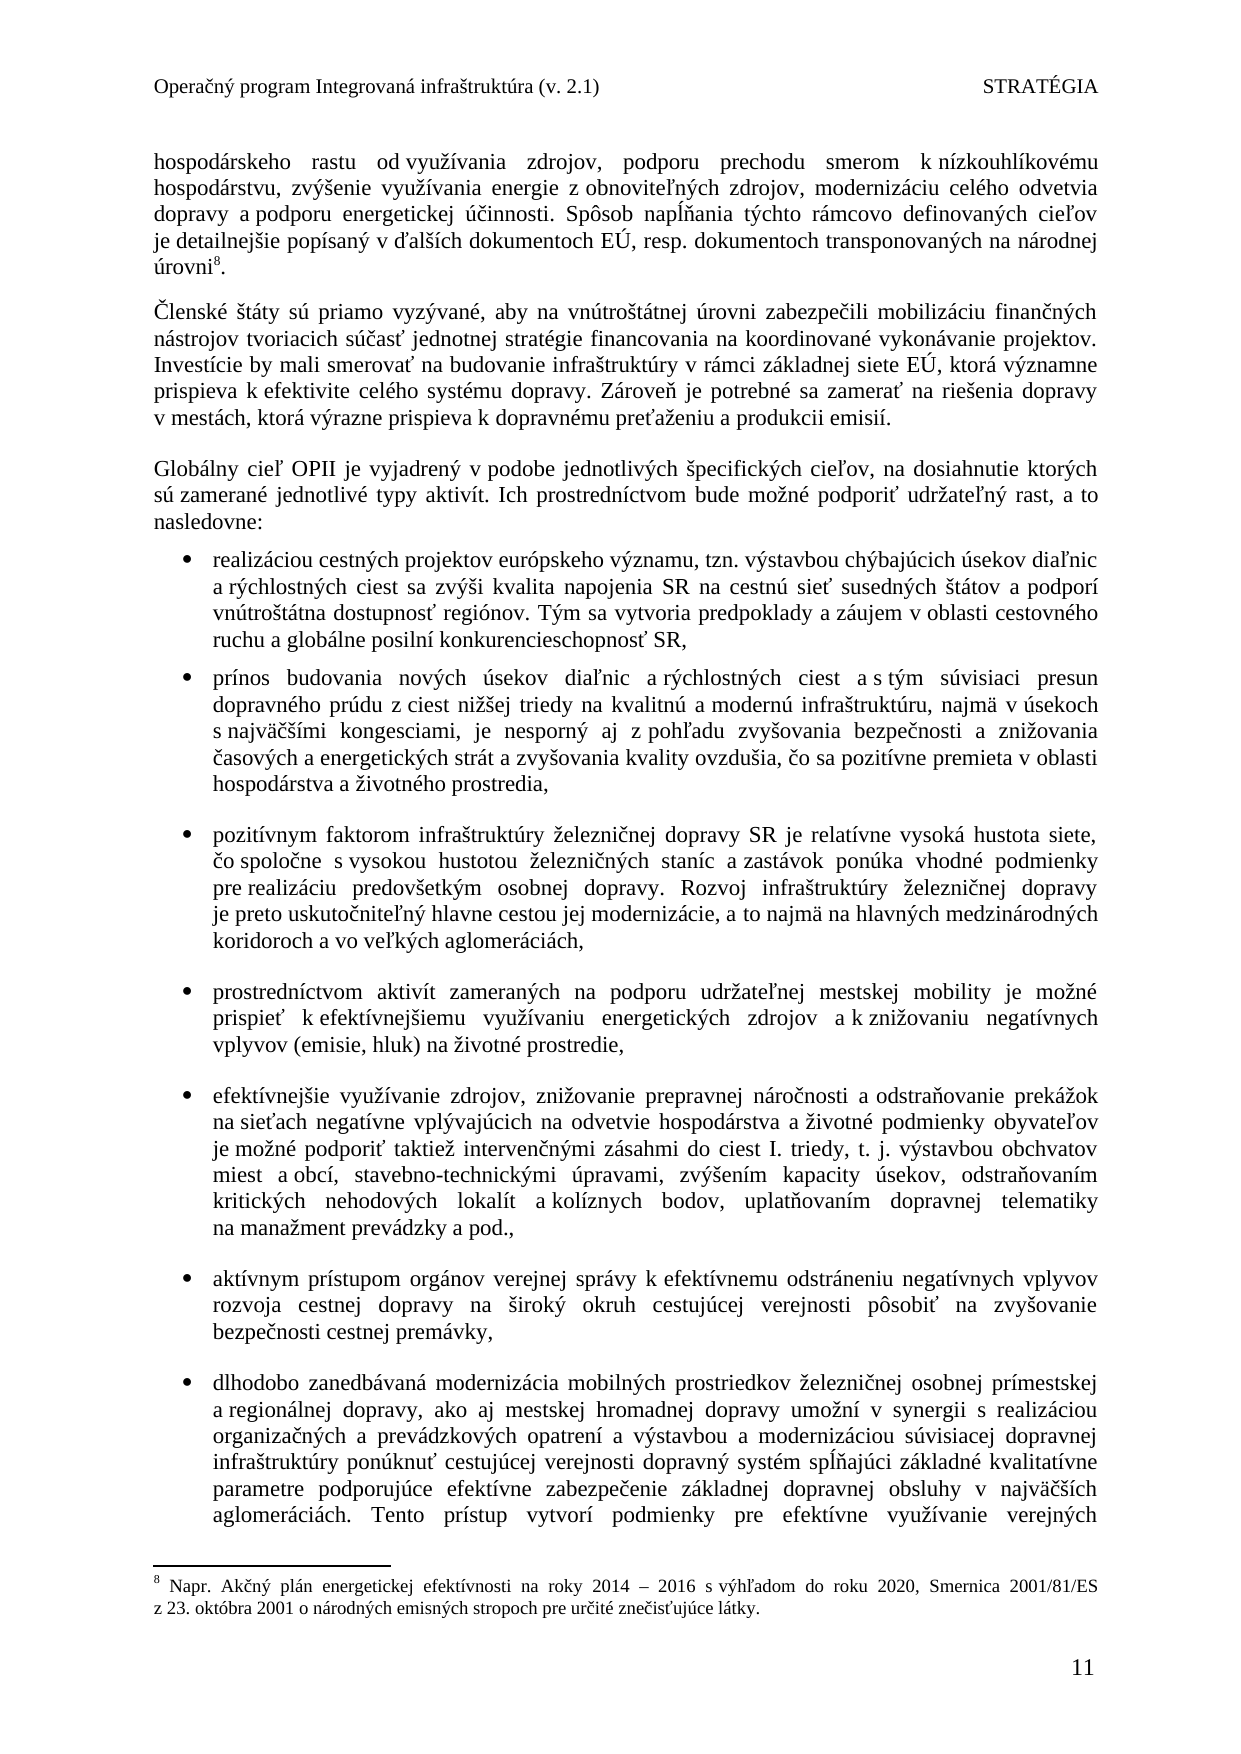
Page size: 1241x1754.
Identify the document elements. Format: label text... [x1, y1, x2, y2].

list efektívnejšie využívanie zdrojov, znižovanie prepravnej náročnosti a odstraňovanie prekážok na sieťach negatívne vplývajúcich na odvetvie hospodárstva a životné podmienky obyvateľov je možné podporiť taktiež intervenčnými zásahmi do ciest I. triedy, t. j. výstavbou obchvatov miest a obcí, stavebno-technickými úpravami, zvýšením kapacity úsekov, odstraňovaním kritických nehodových lokalít a kolíznych bodov, uplatňovaním dopravnej telematiky na manažment prevádzky a pod., [183, 1082, 1098, 1240]
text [153, 148, 1098, 279]
list prostredníctvom aktivít zameraných na podporu udržateľnej mestskej mobility je možné prispieť k efektívnejšiemu využívaniu energetických zdrojov a k znižovaniu negatívnych vplyvov (emisie, hluk) na životné prostredie, [183, 978, 1098, 1057]
list prínos budovania nových úsekov diaľnic a rýchlostných ciest a s tým súvisiaci presun dopravného prúdu z ciest nižšej triedy na kvalitnú a modernú infraštruktúru, najmä v úsekoch s najväčšími kongesciami, je nesporný aj z pohľadu zvyšovania bezpečnosti a znižovania časových a energetických strát a zvyšovania kvality ovzdušia, čo sa pozitívne premieta v oblasti hospodárstva a životného prostredia, [183, 664, 1098, 796]
text Členské štáty sú priamo vyzývané, aby na vnútroštátnej úrovni zabezpečili mobilizáciu finančných nástrojov tvoriacich súčasť jednotnej stratégie financovania na koordinované vykonávanie projektov. Investície by mali smerovať na budovanie infraštruktúry v rámci základnej siete EÚ, ktorá významne prispieva k efektivite celého systému dopravy. Zároveň je potrebné sa zamerať na riešenia dopravy v mestách, ktorá výrazne prispieva k dopravnému preťaženiu a produkcii emisií. [153, 298, 1098, 430]
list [183, 1369, 1098, 1527]
list aktívnym prístupom orgánov verejnej správy k efektívnemu odstráneniu negatívnych vplyvov rozvoja cestnej dopravy na široký okruh cestujúcej verejnosti pôsobiť na zvyšovanie bezpečnosti cestnej premávky, [183, 1265, 1098, 1344]
list pozitívnym faktorom infraštruktúry železničnej dopravy SR je relatívne vysoká hustota siete, čo spoločne s vysokou hustotou železničných staníc a zastávok ponúka vhodné podmienky pre realizáciu predovšetkým osobnej dopravy. Rozvoj infraštruktúry železničnej dopravy je preto uskutočniteľný hlavne cestou jej modernizácie, a to najmä na hlavných medzinárodných koridoroch a vo veľkých aglomeráciách, [183, 821, 1098, 953]
text Globálny cieľ OPII je vyjadrený v podobe jednotlivých špecifických cieľov, na dosiahnutie ktorých sú zamerané jednotlivé typy aktivít. Ich prostredníctvom bude možné podporiť udržateľný rast, a to nasledovne: [153, 455, 1098, 534]
list realizáciou cestných projektov európskeho významu, tzn. výstavbou chýbajúcich úsekov diaľnic a rýchlostných ciest sa zvýši kvalita napojenia SR na cestnú sieť susedných štátov a podporí vnútroštátna dostupnosť regiónov. Tým sa vytvoria predpoklady a záujem v oblasti cestovného ruchu a globálne posilní konkurencieschopnosť SR, [183, 547, 1098, 652]
